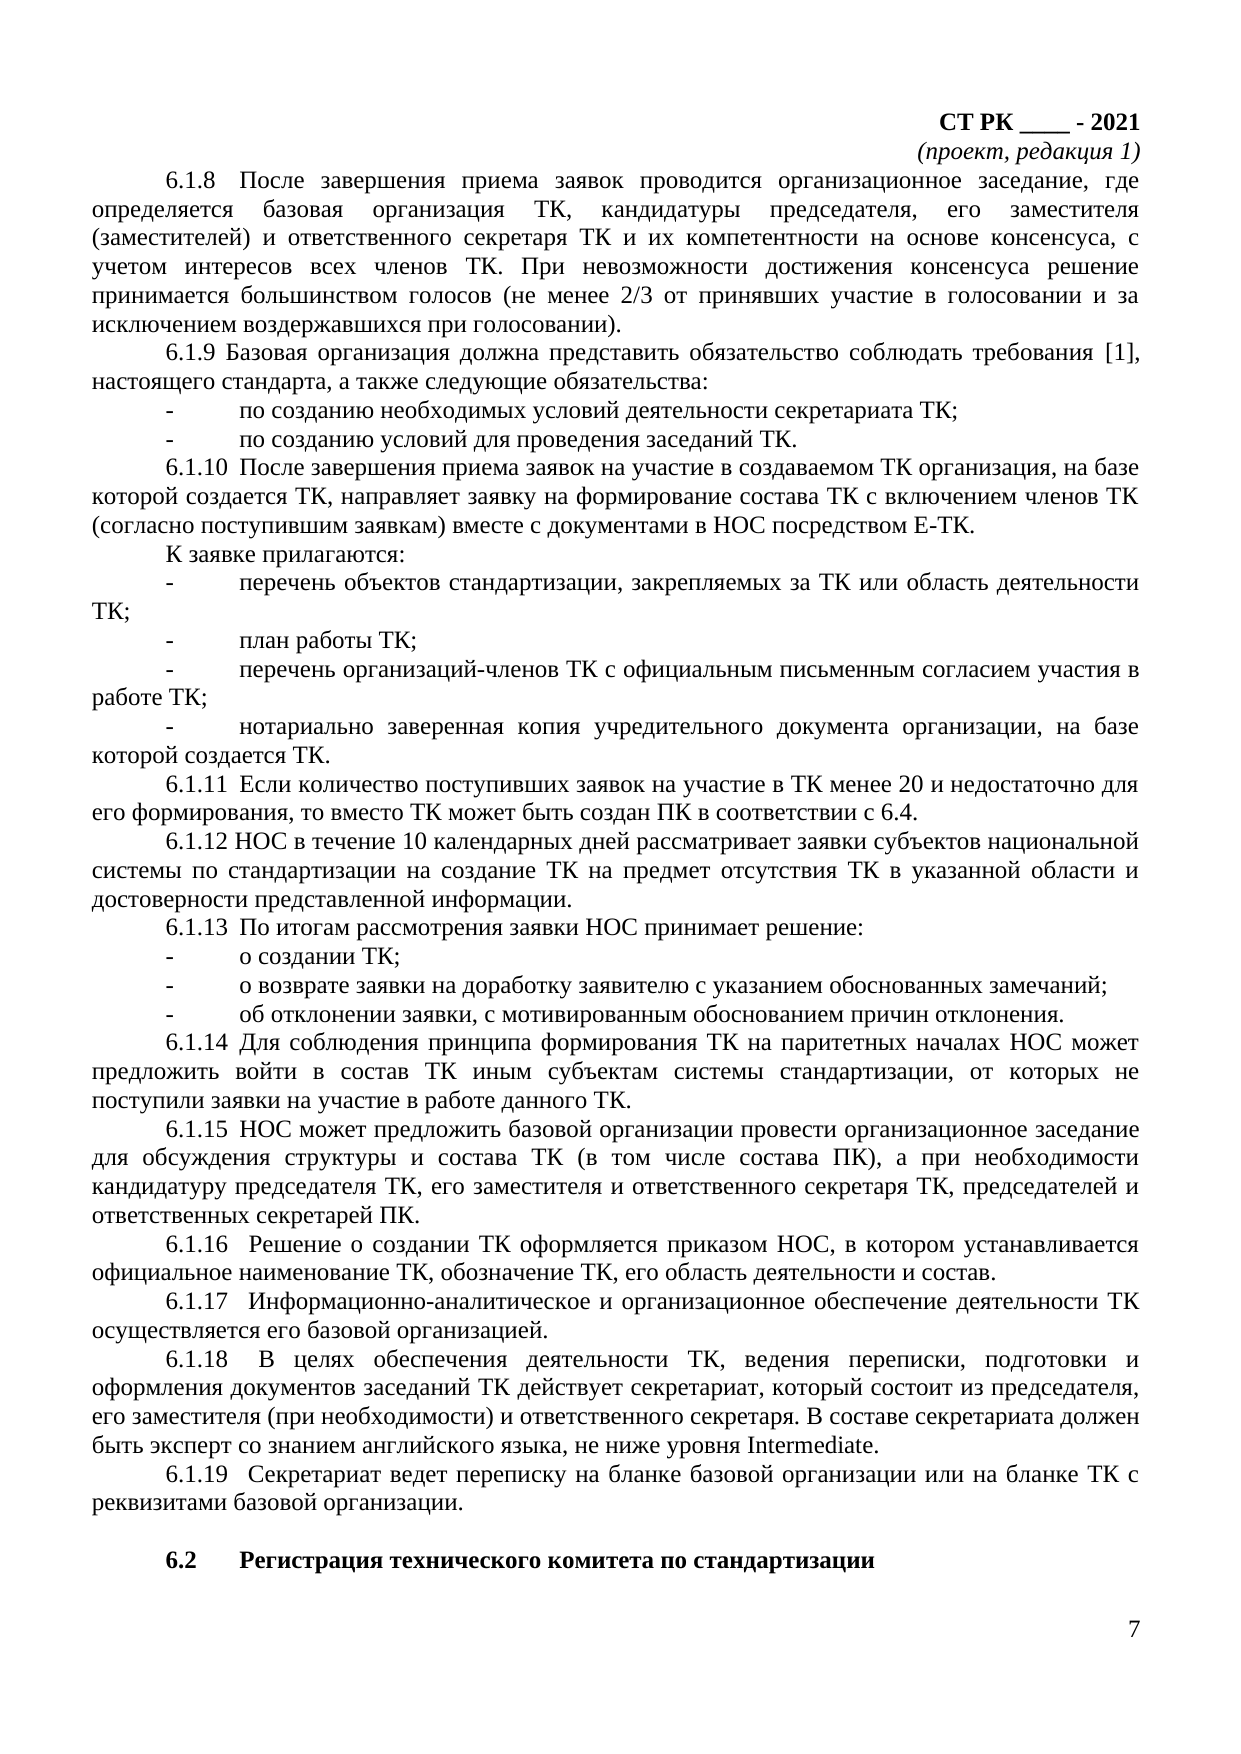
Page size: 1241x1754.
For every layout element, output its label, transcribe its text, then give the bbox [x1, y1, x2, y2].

text - нотариально заверенная копия учредительного документа организации, на базе которой создается ТК. [92, 711, 1140, 769]
text 6.1.16 Решение о создании ТК оформляется приказом НОС, в котором устанавливается официальное наименование ТК, обозначение ТК, его область деятельности и состав. [92, 1229, 1140, 1286]
text - о создании ТК; [92, 941, 1140, 970]
text 6.1.15 НОС может предложить базовой организации провести организационное заседание для обсуждения структуры и состава ТК (в том числе состава ПК), а при необходимости кандидатуру председателя ТК, его заместителя и ответственного секретаря ТК, председателей и ответственных секретарей ПК. [92, 1114, 1140, 1229]
text 6.1.12 НОС в течение 10 календарных дней рассматривает заявки субъектов национальной системы по стандартизации на создание ТК на предмет отсутствия ТК в указанной области и достоверности представленной информации. [92, 826, 1140, 912]
text 6.1.13 По итогам рассмотрения заявки НОС принимает решение: [92, 912, 1140, 941]
text - о возврате заявки на доработку заявителю с указанием обоснованных замечаний; [92, 970, 1140, 999]
text - об отклонении заявки, с мотивированным обоснованием причин отклонения. [92, 999, 1140, 1027]
text 6.1.19 Секретариат ведет переписку на бланке базовой организации или на бланке ТК с реквизитами базовой организации. [92, 1459, 1140, 1516]
text 6.1.8 После завершения приема заявок проводится организационное заседание, где определяется базовая организация ТК, кандидатуры председателя, его заместителя (заместителей) и ответственного секретаря ТК и их компетентности на основе консенсуса, с учетом интересов всех членов ТК. При невозможности достижения консенсуса решение принимается большинством голосов (не менее 2/3 от принявших участие в голосовании и за исключением воздержавшихся при голосовании). [92, 165, 1140, 337]
text - план работы ТК; [92, 625, 1140, 654]
text 6.1.17 Информационно-аналитическое и организационное обеспечение деятельности ТК осуществляется его базовой организацией. [92, 1286, 1140, 1344]
text - по созданию необходимых условий деятельности секретариата ТК; [92, 395, 1140, 424]
text - перечень организаций-членов ТК с официальным письменным согласием участия в работе ТК; [92, 654, 1140, 711]
text 6.1.14 Для соблюдения принципа формирования ТК на паритетных началах НОС может предложить войти в состав ТК иным субъектам системы стандартизации, от которых не поступили заявки на участие в работе данного ТК. [92, 1027, 1140, 1114]
text 6.1.11 Если количество поступивших заявок на участие в ТК менее 20 и недостаточно для его формирования, то вместо ТК может быть создан ПК в соответствии с 6.4. [92, 769, 1140, 826]
text - перечень объектов стандартизации, закрепляемых за ТК или область деятельности ТК; [92, 567, 1140, 625]
text К заявке прилагаются: [92, 539, 1140, 567]
text 6.1.18 В целях обеспечения деятельности ТК, ведения переписки, подготовки и оформления документов заседаний ТК действует секретариат, который состоит из председателя, его заместителя (при необходимости) и ответственного секретаря. В составе секретариата должен быть эксперт со знанием английского языка, не ниже уровня Intermediate. [92, 1344, 1140, 1459]
text 6.1.10 После завершения приема заявок на участие в создаваемом ТК организация, на базе которой создается ТК, направляет заявку на формирование состава ТК с включением членов ТК (согласно поступившим заявкам) вместе с документами в НОС посредством Е-ТК. [92, 452, 1140, 539]
text 6.1.9 Базовая организация должна представить обязательство соблюдать требования [1], настоящего стандарта, а также следующие обязательства: [92, 337, 1140, 395]
text - по созданию условий для проведения заседаний ТК. [92, 424, 1140, 452]
text 6.2 Регистрация технического комитета по стандартизации [92, 1545, 1140, 1574]
